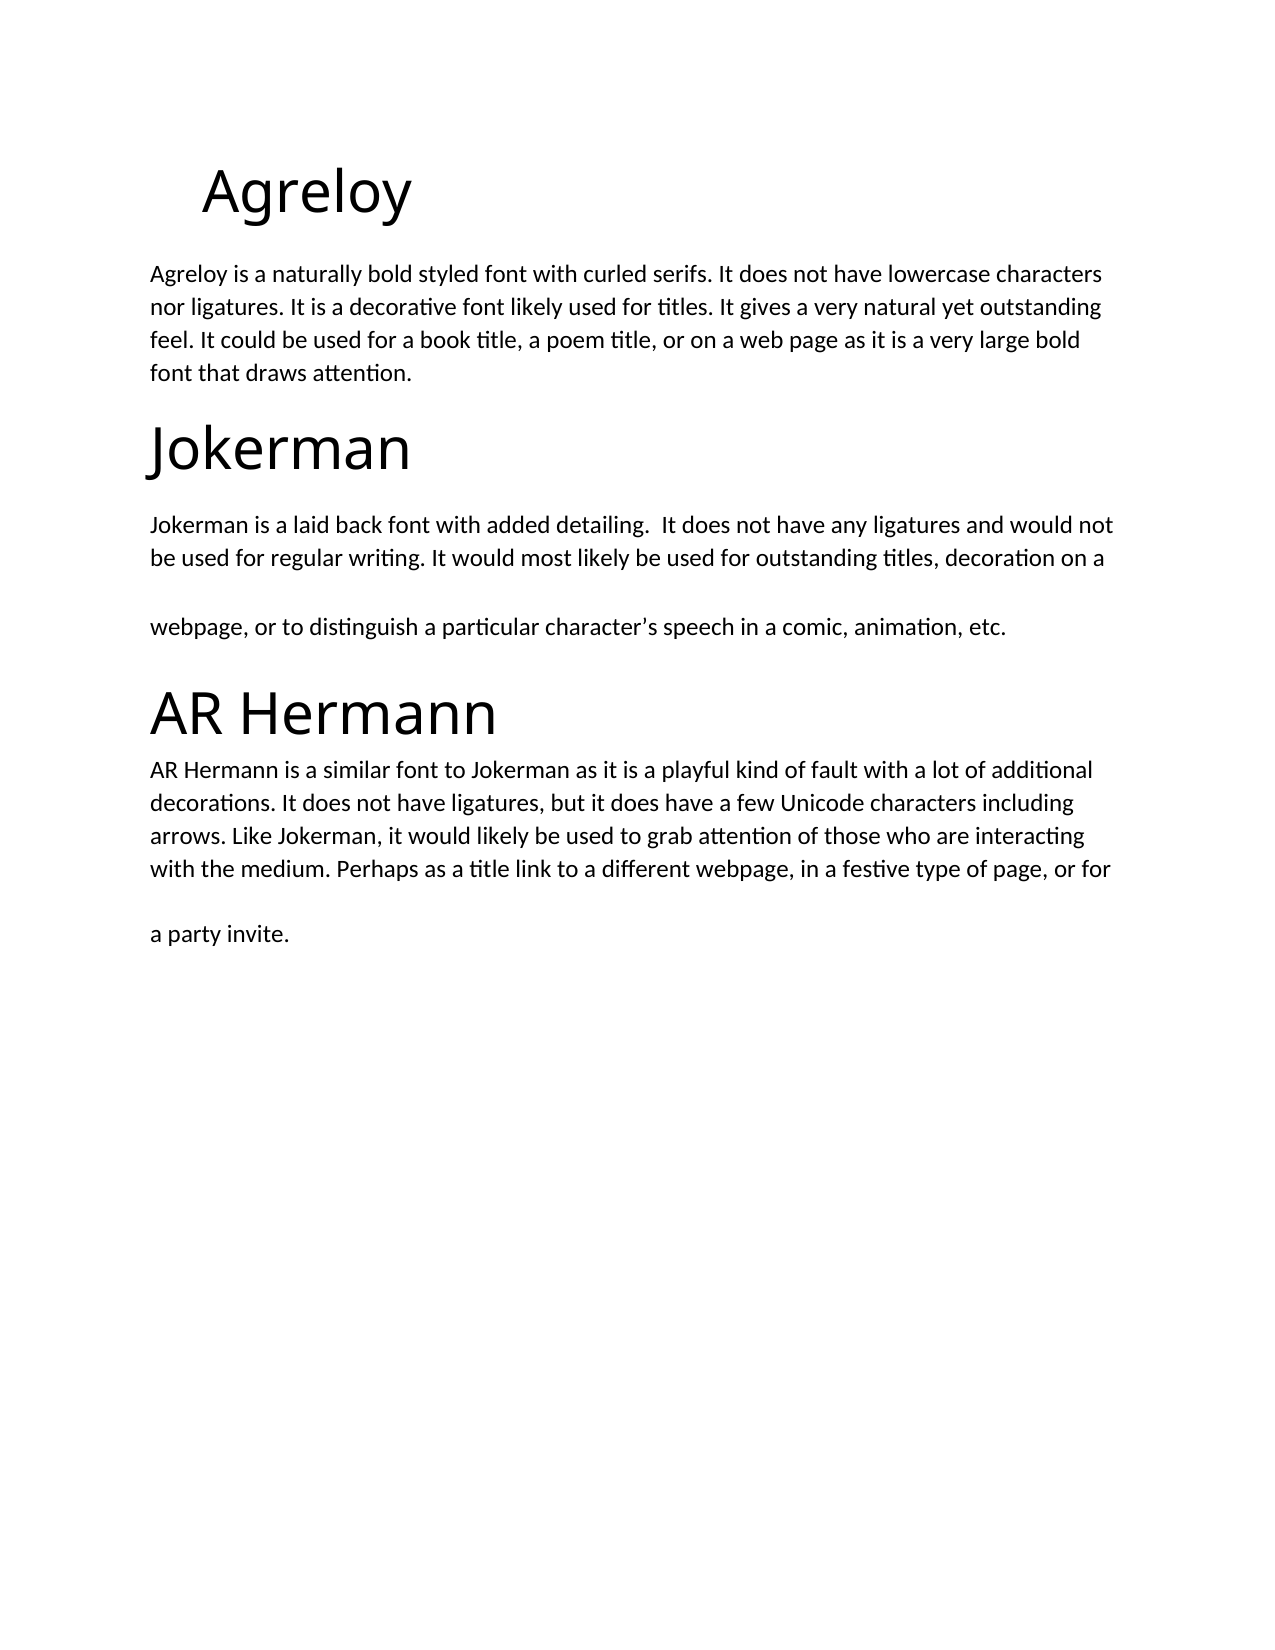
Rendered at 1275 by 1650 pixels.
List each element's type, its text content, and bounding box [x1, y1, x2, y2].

text Jokerman [150, 407, 1125, 486]
text Agreloy [202, 150, 1073, 229]
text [150, 672, 1125, 1435]
text Agreloy is a naturally bold styled font with curled serifs. It does not have lowercase characters nor ligatures. It is a decorative font likely used for titles. It gives a very natural yet outstanding feel. It could be used for a book title, a poem title, or on a web page as it is a very large bold font that draws attention. [150, 259, 1125, 388]
text Jokerman is a laid back font with added detailing. It does not have any ligatures and would not be used for regular writing. It would most likely be used for outstanding titles, decoration on a webpage, or to distinguish a particular character’s speech in a comic, animation, etc. [150, 509, 1125, 650]
